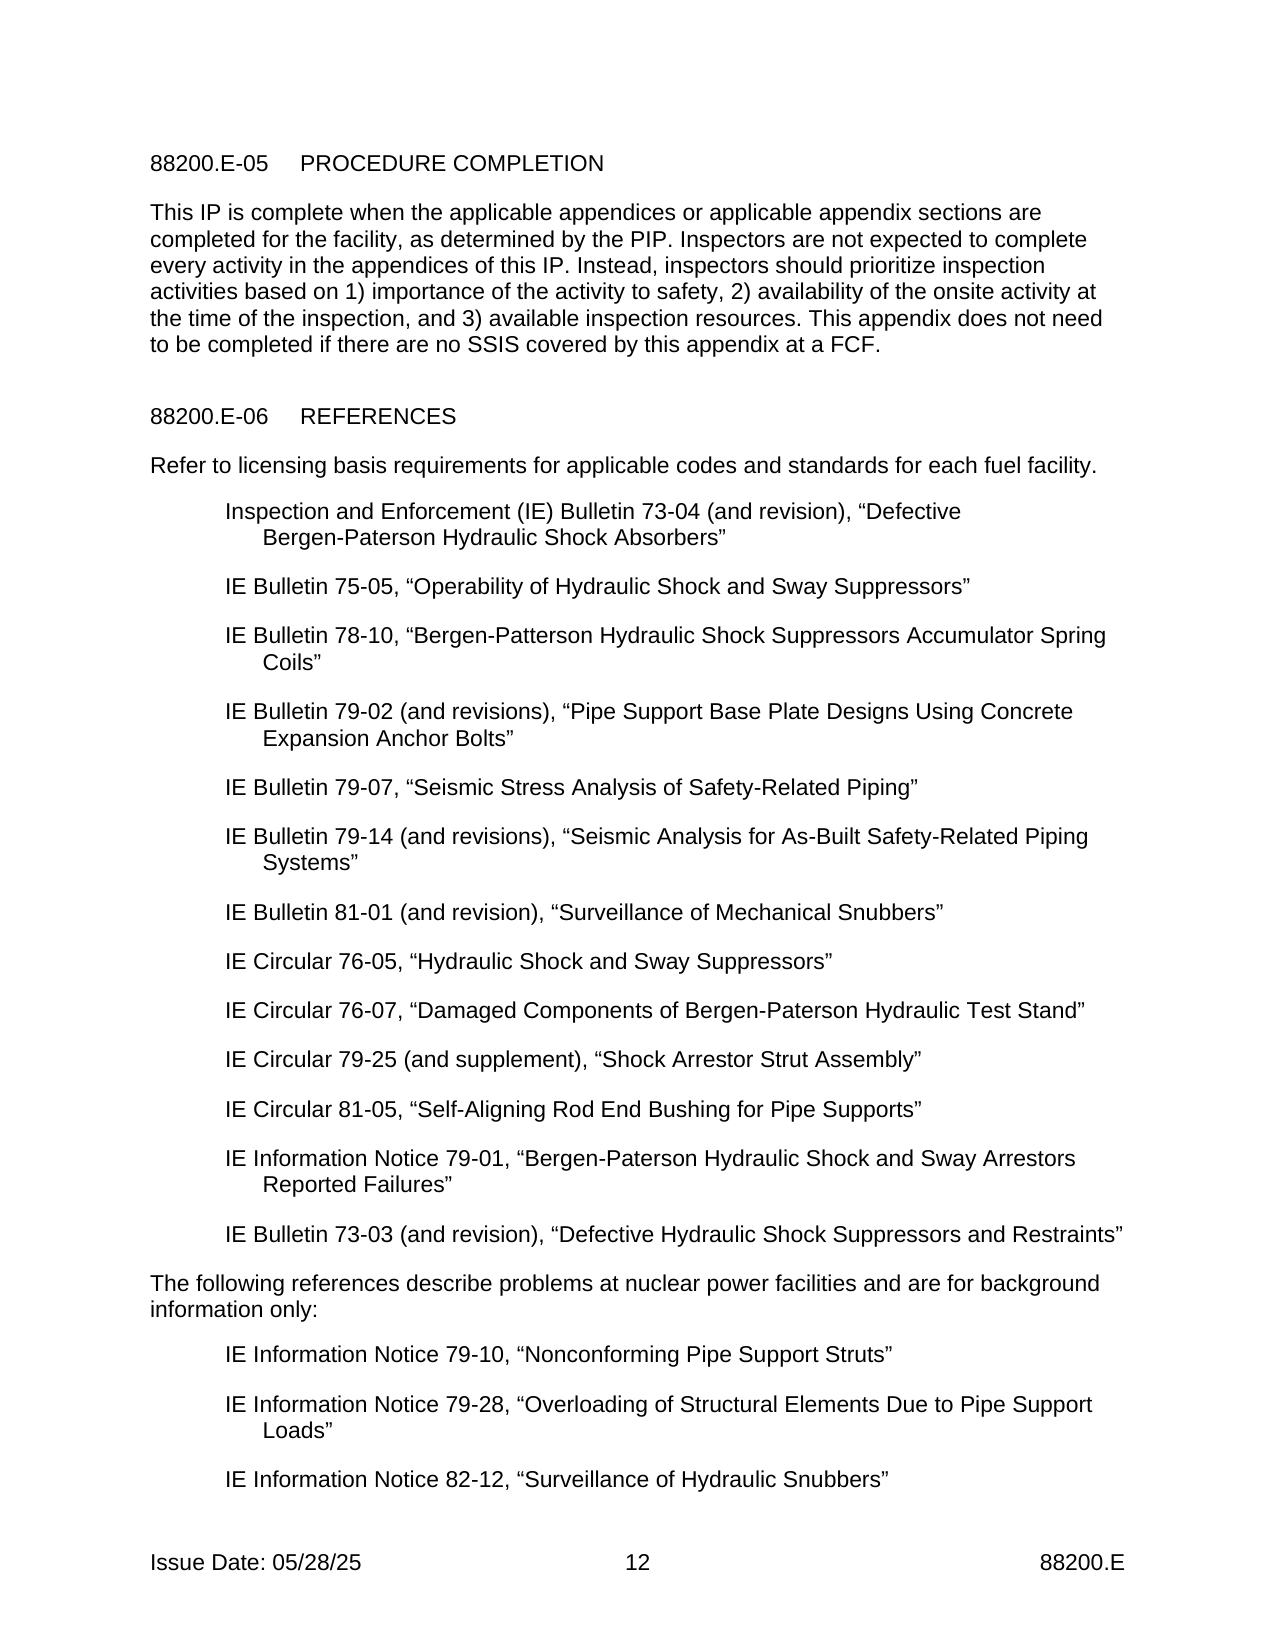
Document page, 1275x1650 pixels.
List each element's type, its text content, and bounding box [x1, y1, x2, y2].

text IE Information Notice 82-12, “Surveillance of Hydraulic Snubbers” [225, 1466, 1125, 1493]
subtitle 88200.E-06 REFERENCES [150, 403, 1125, 429]
text IE Information Notice 79-28, “Overloading of Structural Elements Due to Pipe Support Loads” [225, 1391, 1125, 1443]
text IE Bulletin 78-10, “Bergen-Patterson Hydraulic Shock Suppressors Accumulator Spring Coils” [225, 622, 1125, 675]
text Inspection and Enforcement (IE) Bulletin 73-04 (and revision), “Defective Bergen-Paterson Hydraulic Shock Absorbers” [225, 498, 1125, 550]
text IE Bulletin 81-01 (and revision), “Surveillance of Mechanical Snubbers” [225, 899, 1125, 925]
text IE Information Notice 79-01, “Bergen-Paterson Hydraulic Shock and Sway Arrestors Reported Failures” [225, 1145, 1125, 1198]
text IE Bulletin 75-05, “Operability of Hydraulic Shock and Sway Suppressors” [225, 573, 1125, 599]
subtitle 88200.E-05 PROCEDURE COMPLETION [150, 150, 1125, 176]
text The following references describe problems at nuclear power facilities and are for background information only: [150, 1270, 1125, 1323]
text IE Circular 81-05, “Self-Aligning Rod End Bushing for Pipe Supports” [225, 1096, 1125, 1122]
text IE Circular 76-05, “Hydraulic Shock and Sway Suppressors” [225, 948, 1125, 974]
text Refer to licensing basis requirements for applicable codes and standards for each fuel facility. [150, 452, 1125, 479]
text IE Circular 76-07, “Damaged Components of Bergen-Paterson Hydraulic Test Stand” [225, 997, 1125, 1023]
text IE Circular 79-25 (and supplement), “Shock Arrestor Strut Assembly” [225, 1046, 1125, 1073]
text IE Bulletin 79-07, “Seismic Stress Analysis of Safety-Related Piping” [225, 774, 1125, 800]
text This IP is complete when the applicable appendices or applicable appendix sections are completed for the facility, as determined by the PIP. Inspectors are not expected to complete every activity in the appendices of this IP. Instead, inspectors should prioritize inspection activities based on 1) importance of the activity to safety, 2) availability of the onsite activity at the time of the inspection, and 3) available inspection resources. This appendix does not need to be completed if there are no SSIS covered by this appendix at a FCF. [150, 199, 1125, 357]
text IE Bulletin 79-14 (and revisions), “Seismic Analysis for As-Built Safety-Related Piping Systems” [225, 823, 1125, 876]
text IE Information Notice 79-10, “Nonconforming Pipe Support Struts” [225, 1341, 1125, 1368]
text IE Bulletin 79-02 (and revisions), “Pipe Support Base Plate Designs Using Concrete Expansion Anchor Bolts” [225, 698, 1125, 751]
text IE Bulletin 73-03 (and revision), “Defective Hydraulic Shock Suppressors and Restraints” [225, 1221, 1125, 1247]
